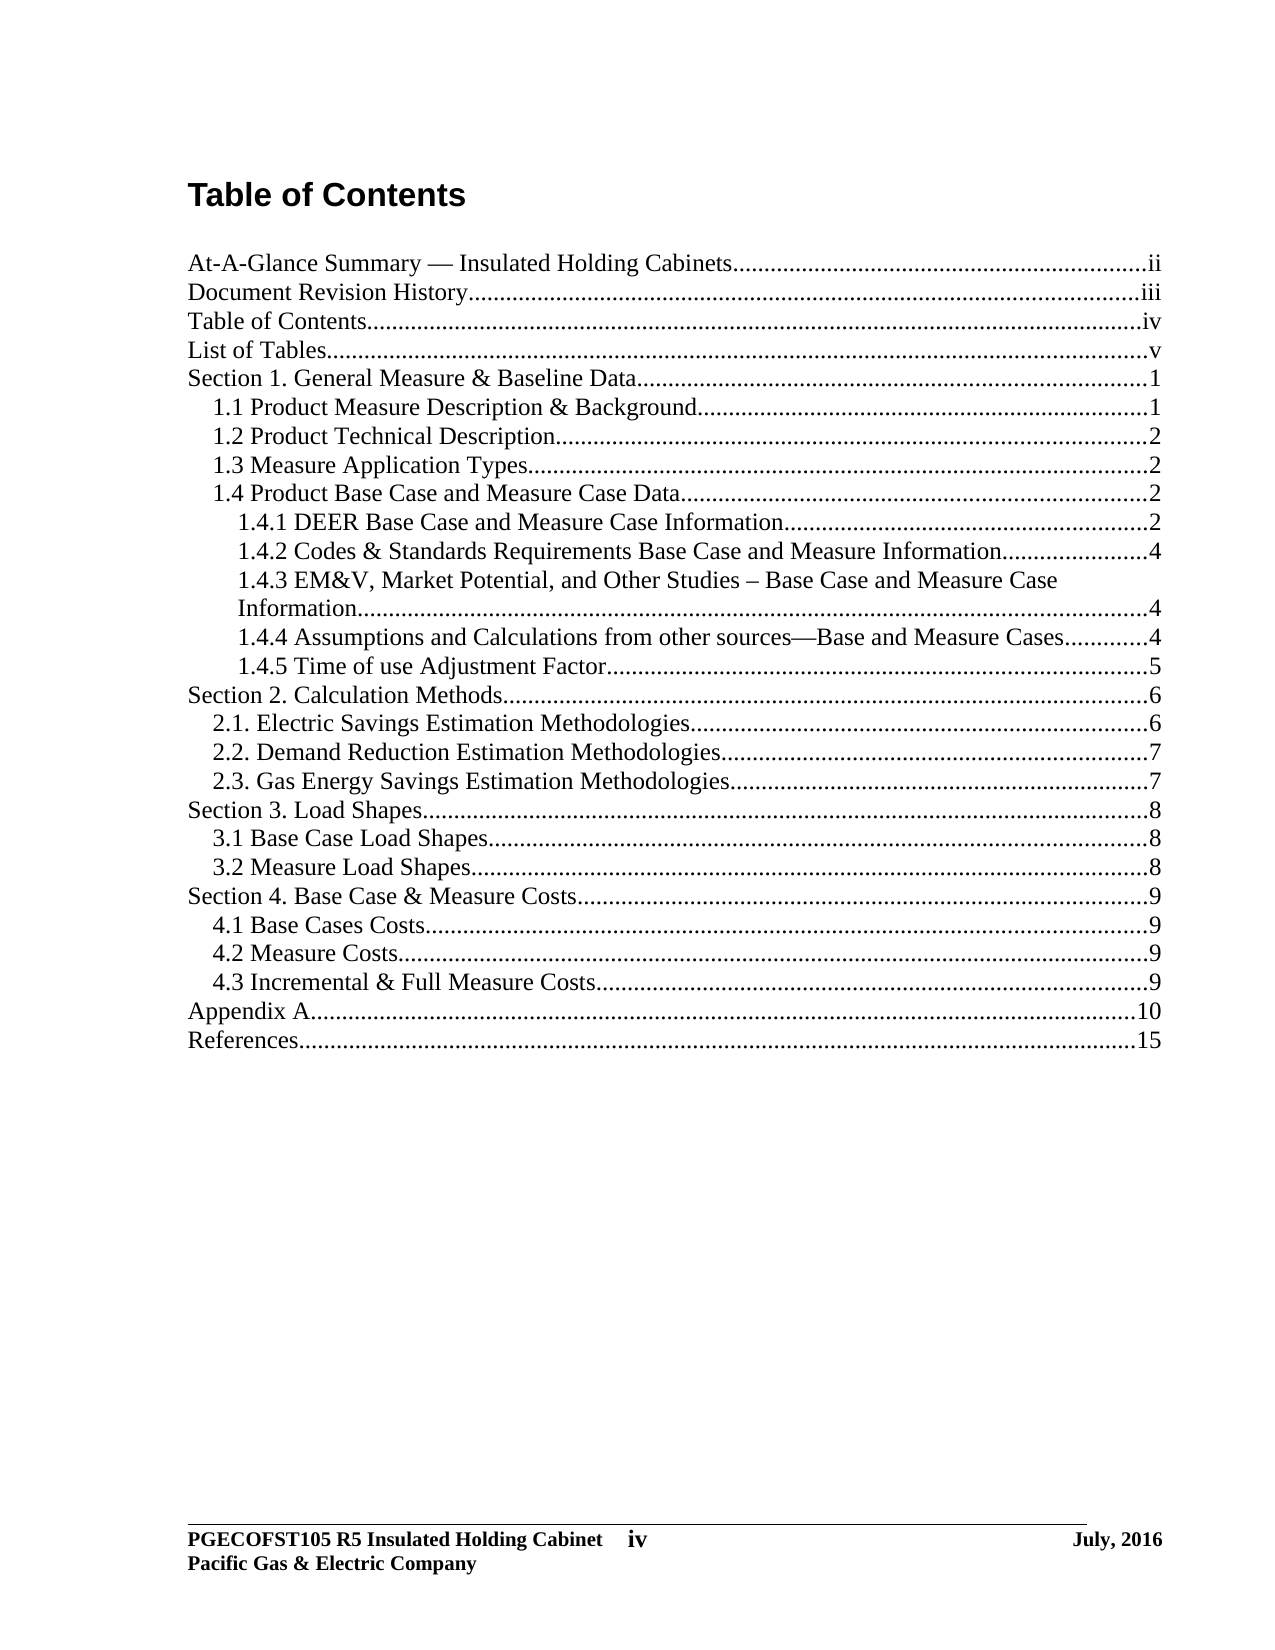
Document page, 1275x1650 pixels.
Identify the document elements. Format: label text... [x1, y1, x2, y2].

text 4.2 Measure Costs 9 [212, 938, 1087, 967]
text Document Revision History iii [187, 277, 1087, 306]
text 4.3 Incremental & Full Measure Costs 9 [212, 967, 1087, 996]
text 1.1 Product Measure Description & Background 1 [212, 392, 1087, 421]
text Section 4. Base Case & Measure Costs 9 [187, 881, 1087, 910]
text 1.2 Product Technical Description 2 [212, 421, 1087, 450]
text References 15 [187, 1025, 1087, 1053]
subtitle Table of Contents [187, 175, 1087, 213]
text At-A-Glance Summary — Insulated Holding Cabinets ii [187, 248, 1087, 277]
text 1.3 Measure Application Types 2 [212, 450, 1087, 478]
text 1.4.2 Codes & Standards Requirements Base Case and Measure Information 4 [237, 536, 1087, 565]
text List of Tables v [187, 335, 1087, 363]
text 1.4.1 DEER Base Case and Measure Case Information 2 [237, 507, 1087, 536]
text 1.4.4 Assumptions and Calculations from other sources—Base and Measure Cases 4 [237, 622, 1087, 651]
text 2.2. Demand Reduction Estimation Methodologies 7 [212, 737, 1087, 766]
text 2.1. Electric Savings Estimation Methodologies 6 [212, 708, 1087, 737]
text 1.4.3 EM&V, Market Potential, and Other Studies – Base Case and Measure Case Information 4 [237, 565, 1087, 622]
text 3.1 Base Case Load Shapes 8 [212, 823, 1087, 852]
text 1.4.5 Time of use Adjustment Factor 5 [237, 651, 1087, 680]
text Section 2. Calculation Methods 6 [187, 680, 1087, 708]
text 4.1 Base Cases Costs 9 [212, 910, 1087, 938]
text Appendix A 10 [187, 996, 1087, 1025]
text Section 1. General Measure & Baseline Data 1 [187, 363, 1087, 392]
text Section 3. Load Shapes 8 [187, 795, 1087, 823]
text 2.3. Gas Energy Savings Estimation Methodologies 7 [212, 766, 1087, 795]
text 1.4 Product Base Case and Measure Case Data 2 [212, 478, 1087, 507]
text Table of Contents iv [187, 306, 1087, 335]
text 3.2 Measure Load Shapes 8 [212, 852, 1087, 881]
